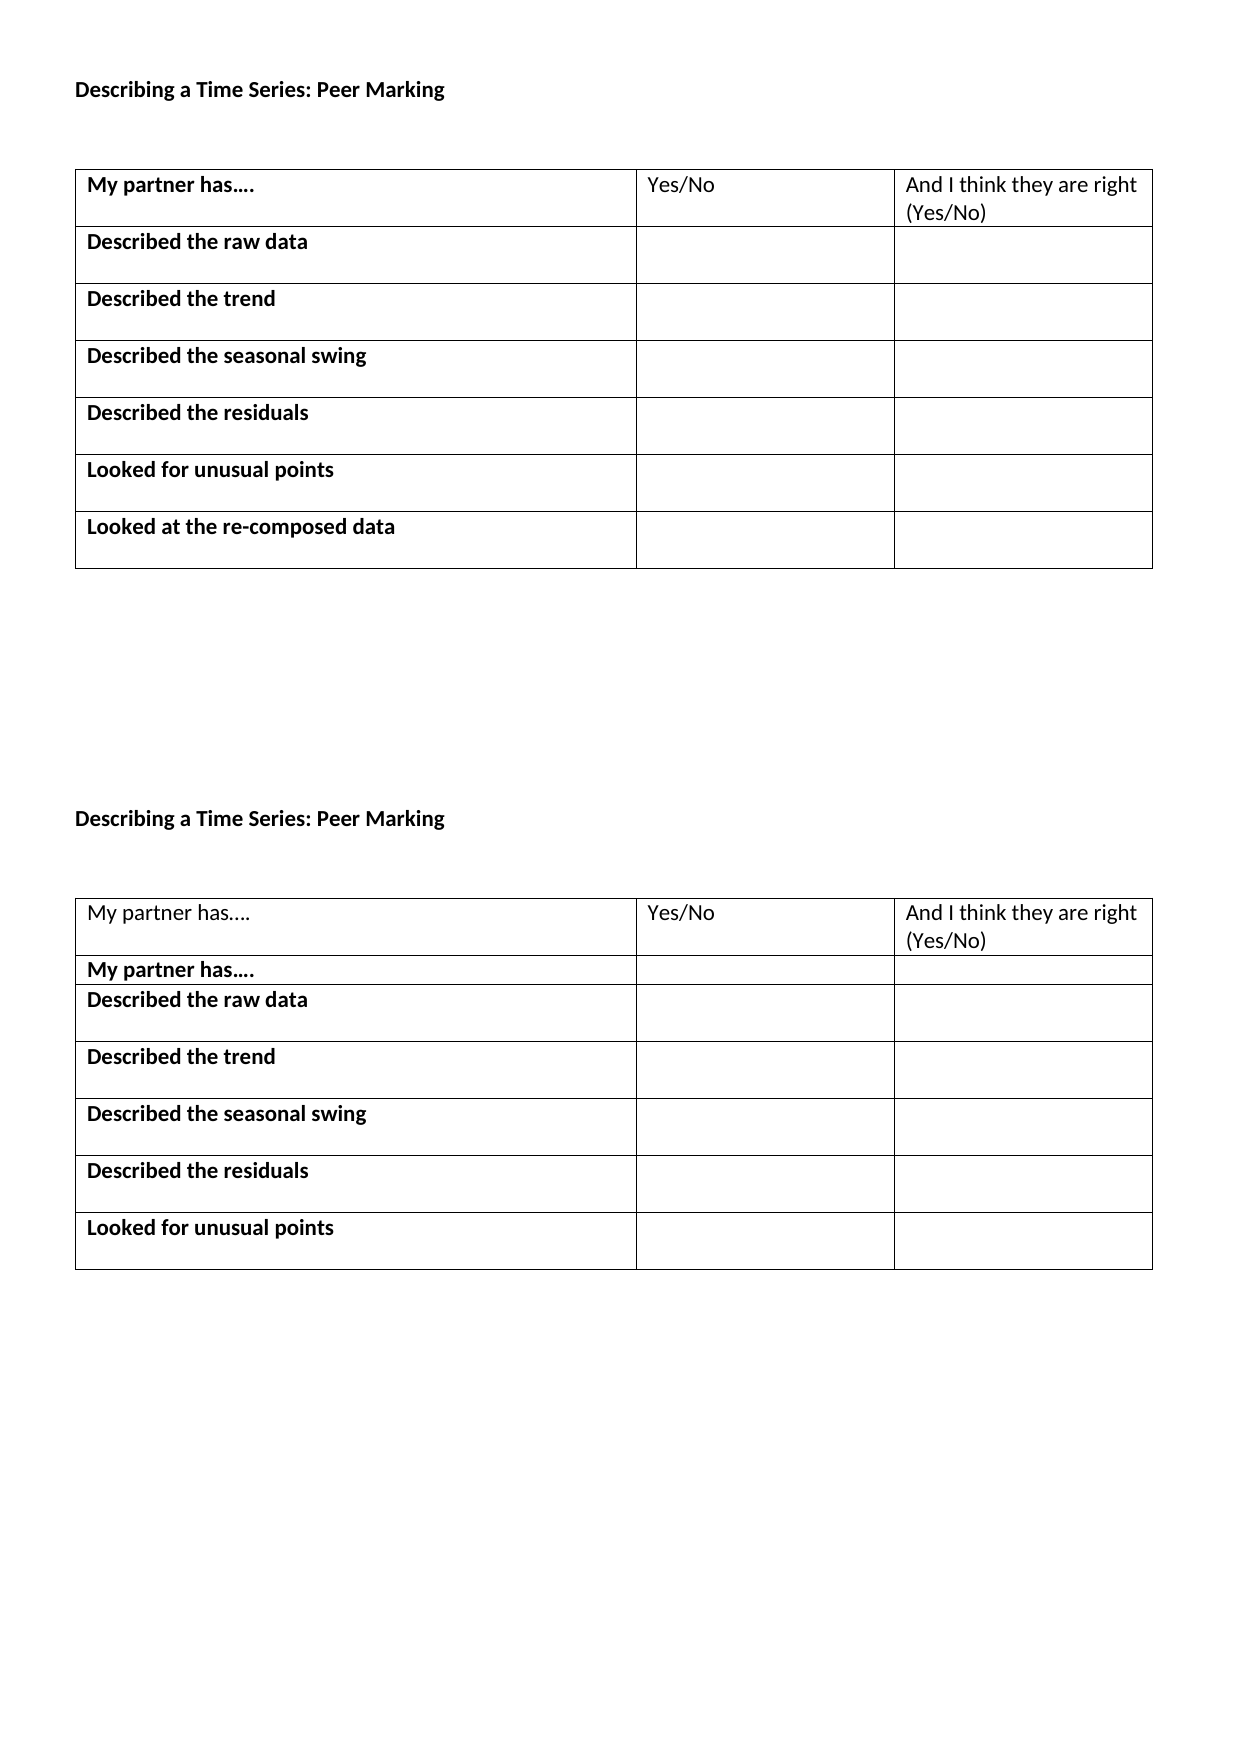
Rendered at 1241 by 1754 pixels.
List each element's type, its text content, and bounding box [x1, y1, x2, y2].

table_cell [895, 512, 1152, 568]
text Describing a Time Series: Peer Marking [75, 75, 1165, 103]
table_cell [637, 1099, 894, 1155]
table_cell Described the seasonal swing [76, 1099, 636, 1155]
table_cell [637, 398, 894, 454]
table_cell [637, 1042, 894, 1098]
table_header Yes/No [637, 170, 894, 226]
table_cell [637, 1156, 894, 1212]
table_cell Described the seasonal swing [76, 341, 636, 397]
table_cell [895, 985, 1152, 1041]
table_cell [637, 341, 894, 397]
table_cell Looked for unusual points [76, 1213, 636, 1269]
table_cell Described the trend [76, 284, 636, 340]
table_cell [637, 956, 894, 984]
table_cell [895, 341, 1152, 397]
table_cell [895, 1099, 1152, 1155]
table_cell [895, 1156, 1152, 1212]
table_cell Described the residuals [76, 398, 636, 454]
table_cell Looked for unusual points [76, 455, 636, 511]
table_cell [895, 1042, 1152, 1098]
table_cell [637, 284, 894, 340]
table_cell Described the raw data [76, 227, 636, 283]
table_cell Described the raw data [76, 985, 636, 1041]
table_cell Described the trend [76, 1042, 636, 1098]
table_cell [895, 956, 1152, 984]
table_cell [637, 512, 894, 568]
table_cell [895, 1213, 1152, 1269]
text Describing a Time Series: Peer Marking [75, 804, 1165, 832]
table_cell [895, 398, 1152, 454]
table_cell Looked at the re-composed data [76, 512, 636, 568]
table_cell [895, 284, 1152, 340]
table_cell [637, 455, 894, 511]
table_header And I think they are right (Yes/No) [895, 170, 1152, 226]
table_header My partner has…. [76, 899, 636, 954]
table_header And I think they are right (Yes/No) [895, 899, 1152, 954]
table_cell [637, 1213, 894, 1269]
table_header Yes/No [637, 899, 894, 954]
table_cell [895, 455, 1152, 511]
table_cell [637, 227, 894, 283]
table_cell Described the residuals [76, 1156, 636, 1212]
table_cell My partner has…. [76, 956, 636, 984]
table_cell [895, 227, 1152, 283]
table_cell [637, 985, 894, 1041]
table_header My partner has…. [76, 170, 636, 226]
